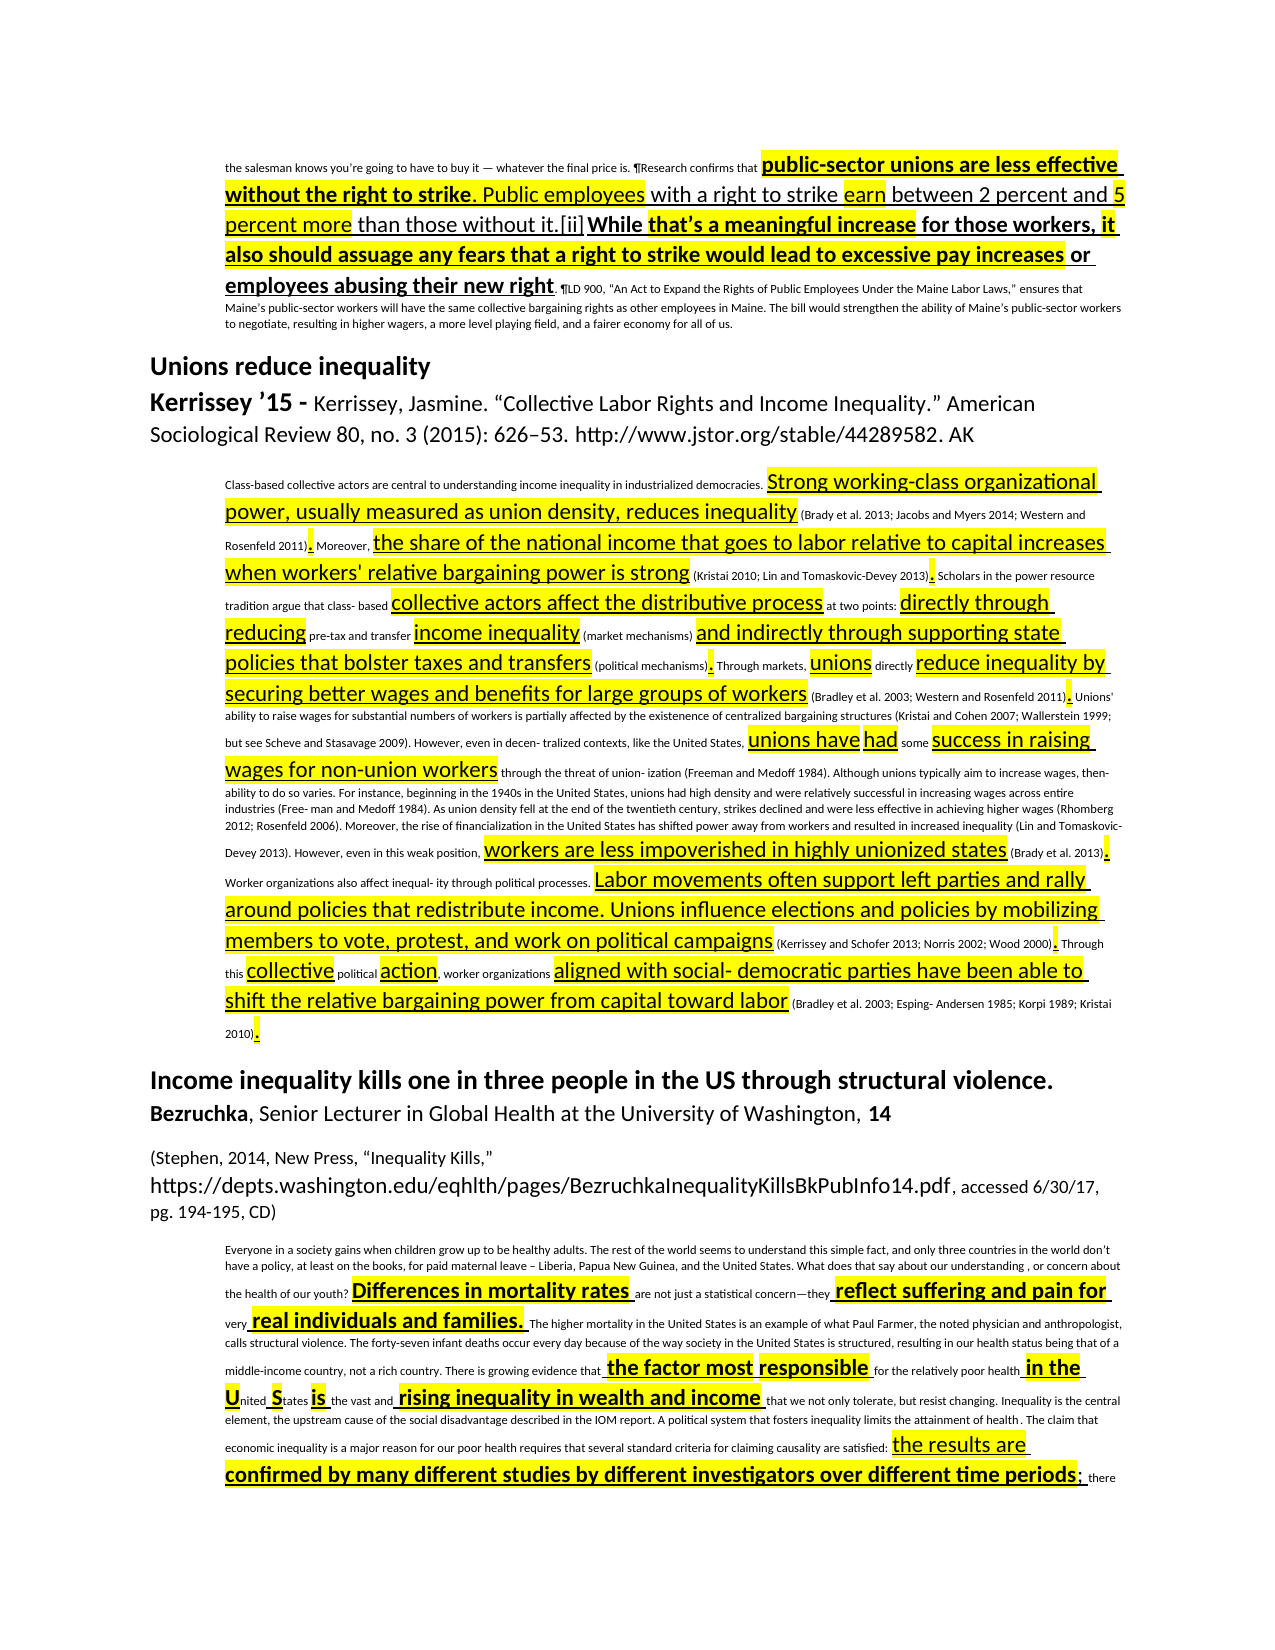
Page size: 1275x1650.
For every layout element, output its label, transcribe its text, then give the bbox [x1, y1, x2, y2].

text (Stephen, 2014, New Press, “Inequality Kills,” https://depts.washington.edu/eqhlth/pages/BezruchkaInequalityKillsBkPubInfo14.pdf, accessed 6/30/17, pg. 194-195, CD) [150, 1146, 1125, 1224]
text Unions reduce inequality [150, 349, 1125, 383]
text Class-based collective actors are central to understanding income inequality in industrialized democracies. Strong working-class organizational power, usually measured as union density, reduces inequality (Brady et al. 2013; Jacobs and Myers 2014; Western and Rosenfeld 2011). Moreover, the share of the national income that goes to labor relative to capital increases when workers' relative bargaining power is strong (Kristai 2010; Lin and Tomaskovic-Devey 2013). Scholars in the power resource tradition argue that class- based collective actors affect the distributive process at two points: directly through reducing pre-tax and transfer income inequality (market mechanisms) and indirectly through supporting state policies that bolster taxes and transfers (political mechanisms). Through markets, unions directly reduce inequality by securing better wages and benefits for large groups of workers (Bradley et al. 2003; Western and Rosenfeld 2011). Unions' ability to raise wages for substantial numbers of workers is partially affected by the existenence of centralized bargaining structures (Kristai and Cohen 2007; Wallerstein 1999; but see Scheve and Stasavage 2009). However, even in decen- tralized contexts, like the United States, unions have had some success in raising wages for non-union workers through the threat of union- ization (Freeman and Medoff 1984). Although unions typically aim to increase wages, then- ability to do so varies. For instance, beginning in the 1940s in the United States, unions had high density and were relatively successful in increasing wages across entire industries (Free- man and Medoff 1984). As union density fell at the end of the twentieth century, strikes declined and were less effective in achieving higher wages (Rhomberg 2012; Rosenfeld 2006). Moreover, the rise of financialization in the United States has shifted power away from workers and resulted in increased inequality (Lin and Tomaskovic-Devey 2013). However, even in this weak position, workers are less impoverished in highly unionized states (Brady et al. 2013). Worker organizations also affect inequal- ity through political processes. Labor movements often support left parties and rally around policies that redistribute income. Unions influence elections and policies by mobilizing members to vote, protest, and work on political campaigns (Kerrissey and Schofer 2013; Norris 2002; Wood 2000). Through this collective political action, worker organizations aligned with social- democratic parties have been able to shift the relative bargaining power from capital toward labor (Bradley et al. 2003; Esping- Andersen 1985; Korpi 1989; Kristai 2010). [225, 467, 1125, 1044]
text Bezruchka, Senior Lecturer in Global Health at the University of Washington, 14 [150, 1099, 1125, 1127]
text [225, 1242, 1125, 1488]
text Kerrissey ’15 - Kerrissey, Jasmine. “Collective Labor Rights and Income Inequality.” American Sociological Review 80, no. 3 (2015): 626–53. http://www.jstor.org/stable/44289582. AK [150, 385, 1125, 448]
text Income inequality kills one in three people in the US through structural violence. [150, 1063, 1125, 1096]
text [225, 206, 1125, 332]
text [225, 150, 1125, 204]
